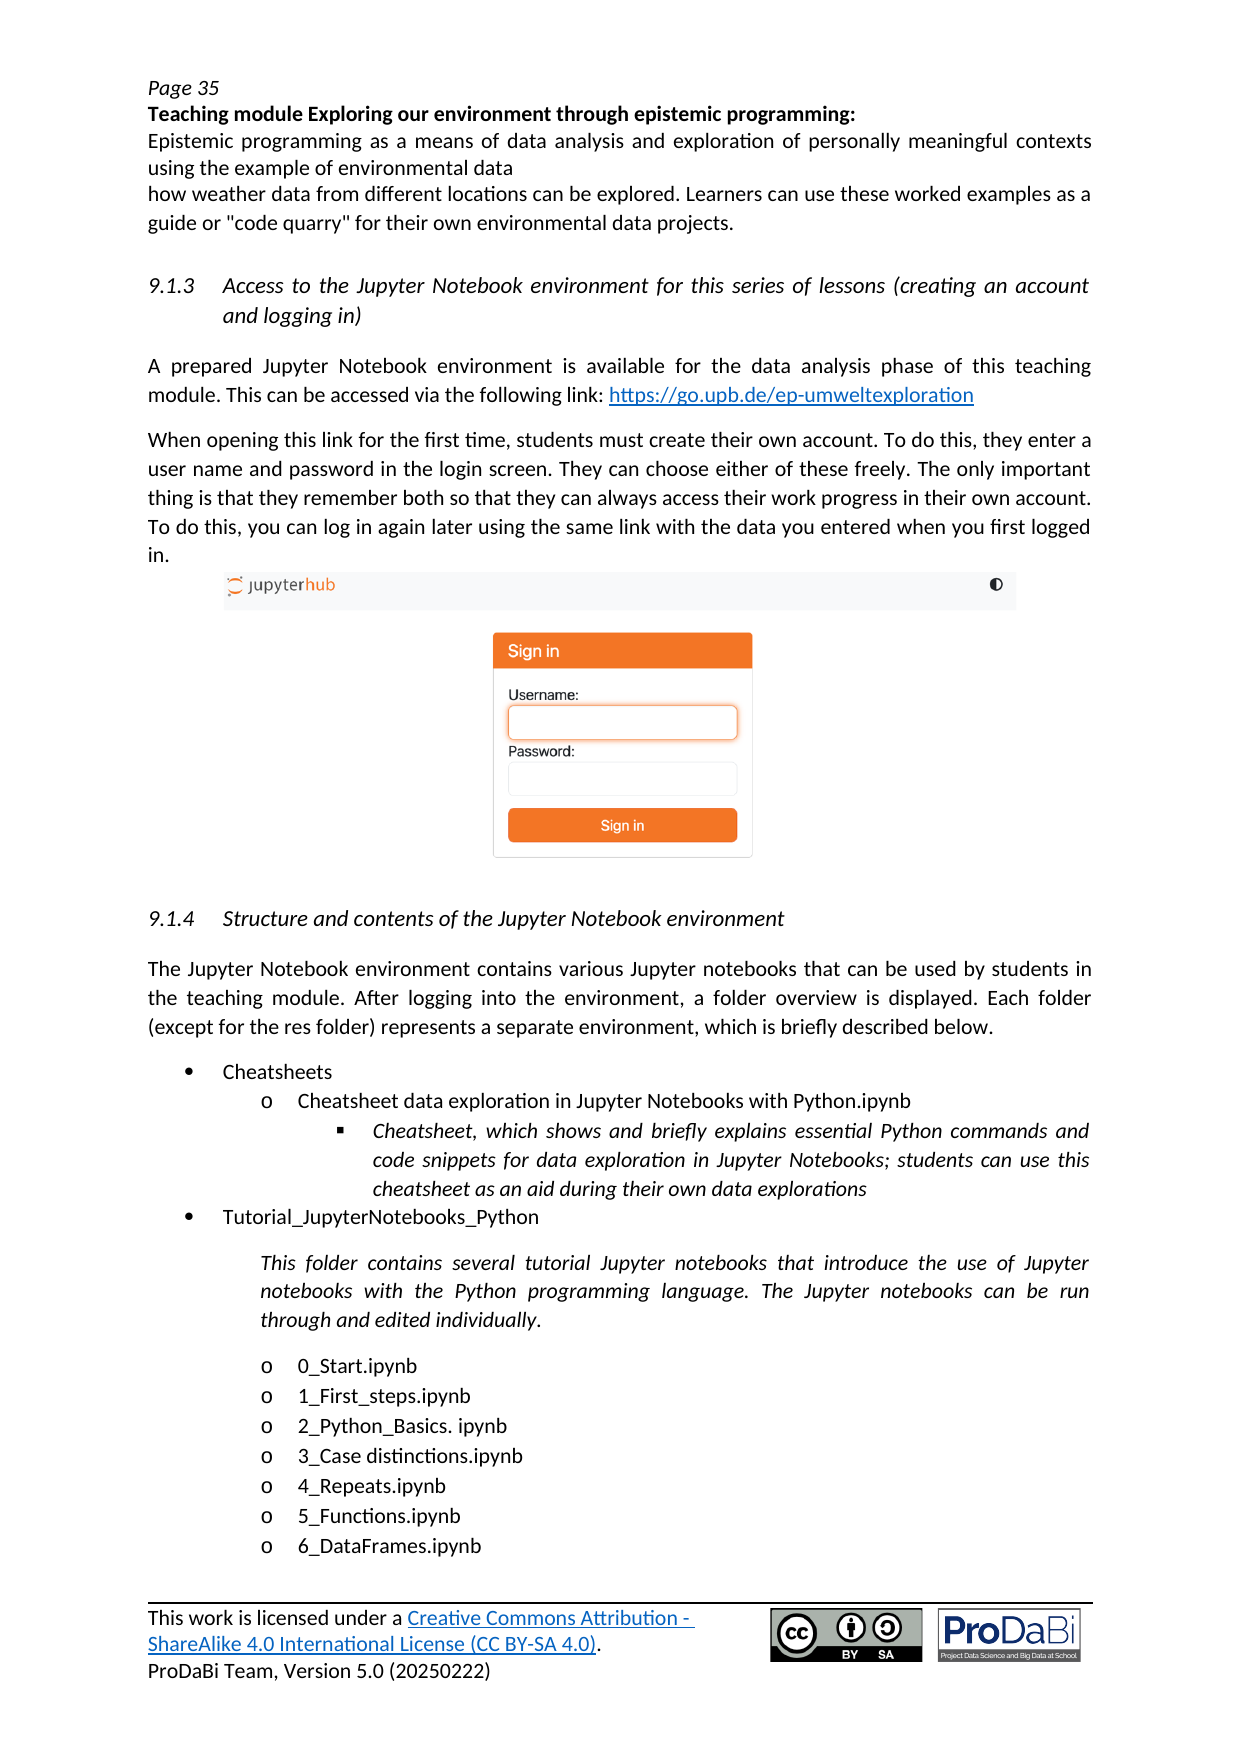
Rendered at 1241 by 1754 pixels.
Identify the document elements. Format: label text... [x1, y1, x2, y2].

text A prepared Jupyter Notebook environment is available for the data analysis phase of this teaching module. This can be accessed via the following link: https://go.upb.de/ep-umweltexploration [148, 352, 1093, 408]
list Cheatsheet data exploration in Jupyter Notebooks with Python.ipynb [260, 1087, 1093, 1115]
picture [770, 1608, 923, 1662]
list 3_Case distinctions.ipynb [260, 1442, 1093, 1470]
subtitle Access to the Jupyter Notebook environment for this series of lessons (creating an account and logging in) [148, 271, 1093, 329]
picture [223, 572, 1017, 867]
text This folder contains several tutorial Jupyter notebooks that introduce the use of Jupyter notebooks with the Python programming language. The Jupyter notebooks can be run through and edited individually. [260, 1249, 1093, 1333]
list 0_Start.ipynb [260, 1352, 1093, 1380]
list 5_Functions.ipynb [260, 1502, 1093, 1530]
list 2_Python_Basics. ipynb [260, 1412, 1093, 1440]
list 6_DataFrames.ipynb [260, 1532, 1093, 1560]
list Tutorial_JupyterNotebooks_Python [185, 1203, 1093, 1230]
list Cheatsheet, which shows and briefly explains essential Python commands and code snippets for data exploration in Jupyter Notebooks; students can use this cheatsheet as an aid during their own data explorations [335, 1117, 1093, 1201]
picture [937, 1608, 1081, 1662]
list 1_First_steps.ipynb [260, 1382, 1093, 1410]
list 4_Repeats.ipynb [260, 1472, 1093, 1500]
list Cheatsheets [185, 1058, 1093, 1085]
text The Jupyter Notebook environment contains various Jupyter notebooks that can be used by students in the teaching module. After logging into the environment, a folder overview is displayed. Each folder (except for the res folder) represents a separate environment, which is briefly described below. [148, 956, 1093, 1040]
text When opening this link for the first time, students must create their own account. To do this, they enter a user name and password in the login screen. They can choose either of these freely. The only important thing is that they remember both so that they can always access their work progress in their own account. To do this, you can log in again later using the same link with the data you entered when you first logged in. [148, 427, 1093, 568]
